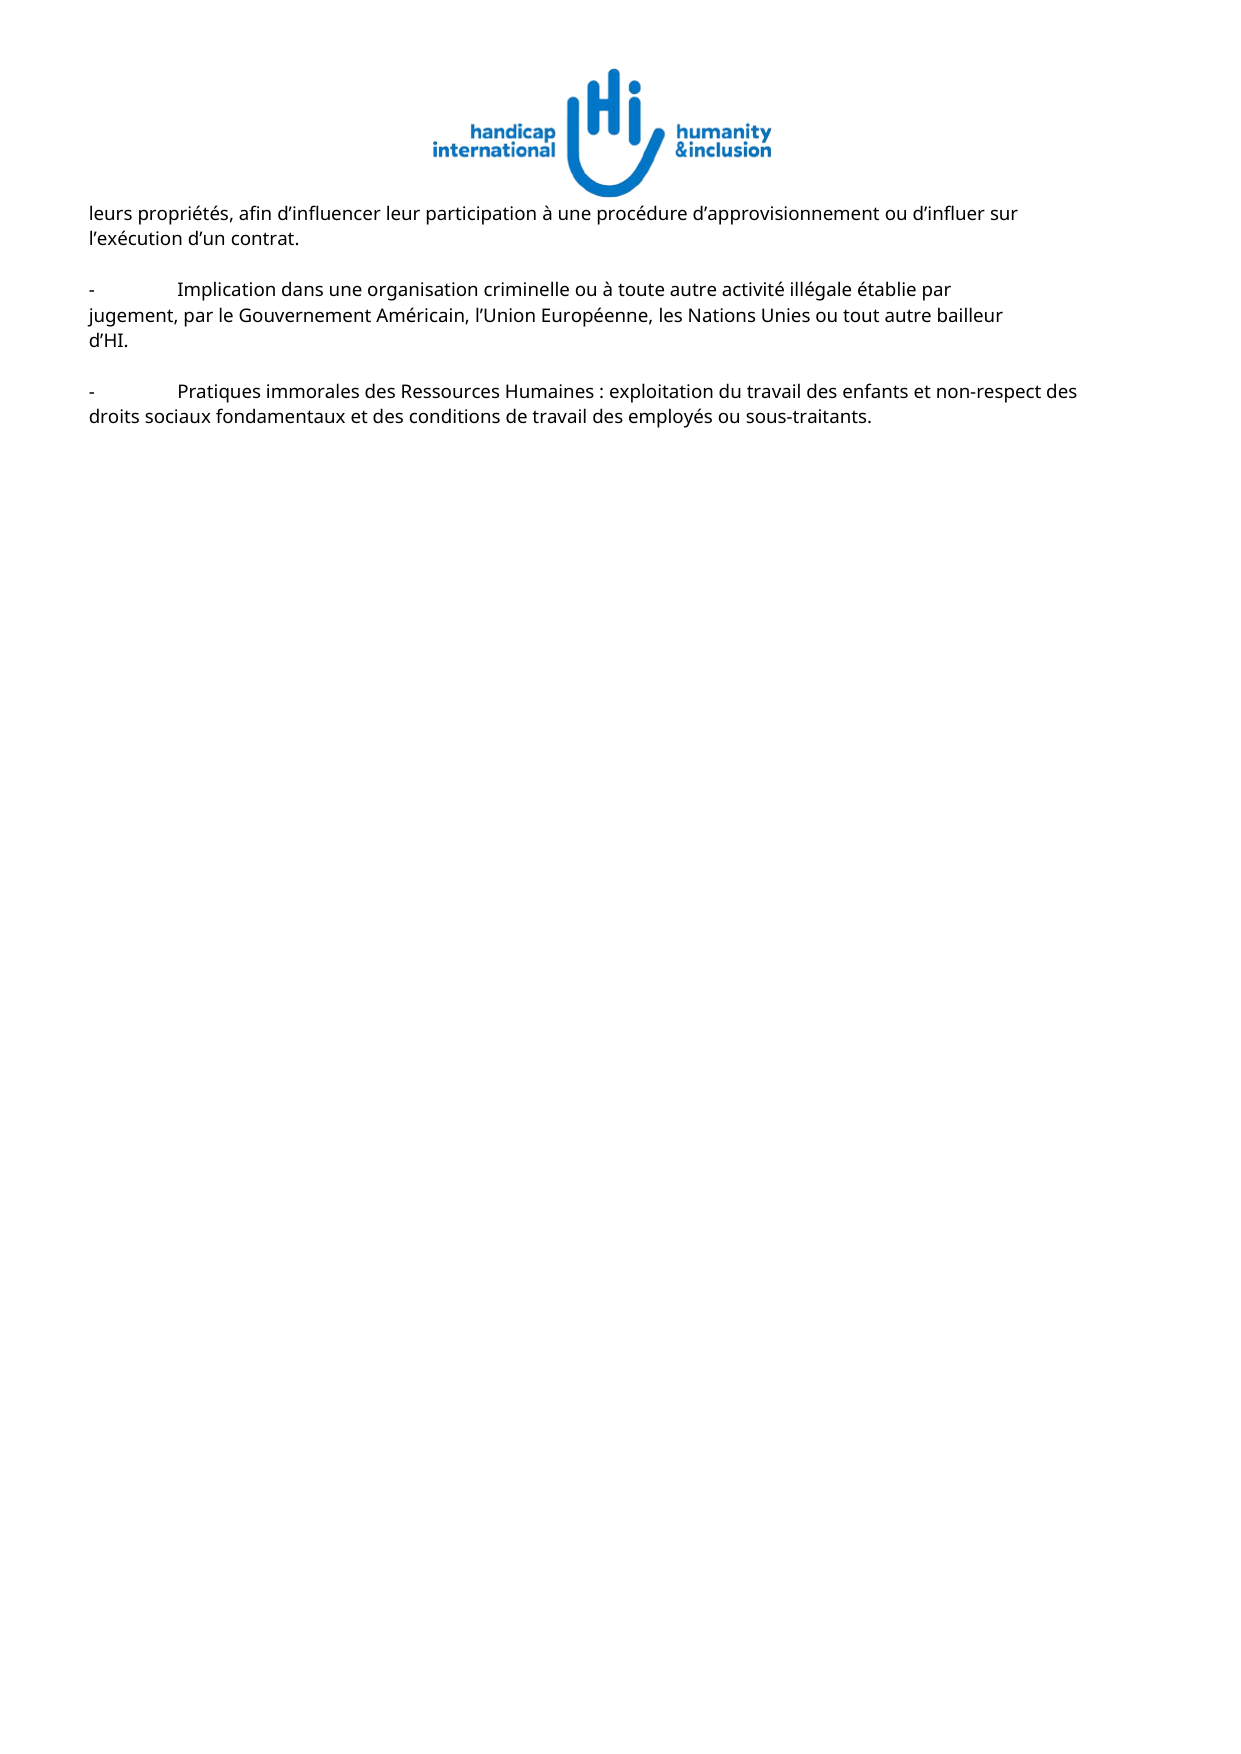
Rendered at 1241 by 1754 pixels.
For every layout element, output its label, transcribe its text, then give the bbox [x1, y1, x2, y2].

list Pratiques immorales des Ressources Humaines : exploitation du travail des enfants et non-respect des droits sociaux fondamentaux et des conditions de travail des employés ou sous-traitants. [88, 378, 1083, 429]
picture [422, 56, 775, 200]
list Implication dans une organisation criminelle ou à toute autre activité illégale établie par jugement, par le Gouvernement Américain, l’Union Européenne, les Nations Unies ou tout autre bailleur d’HI. [88, 277, 1037, 353]
